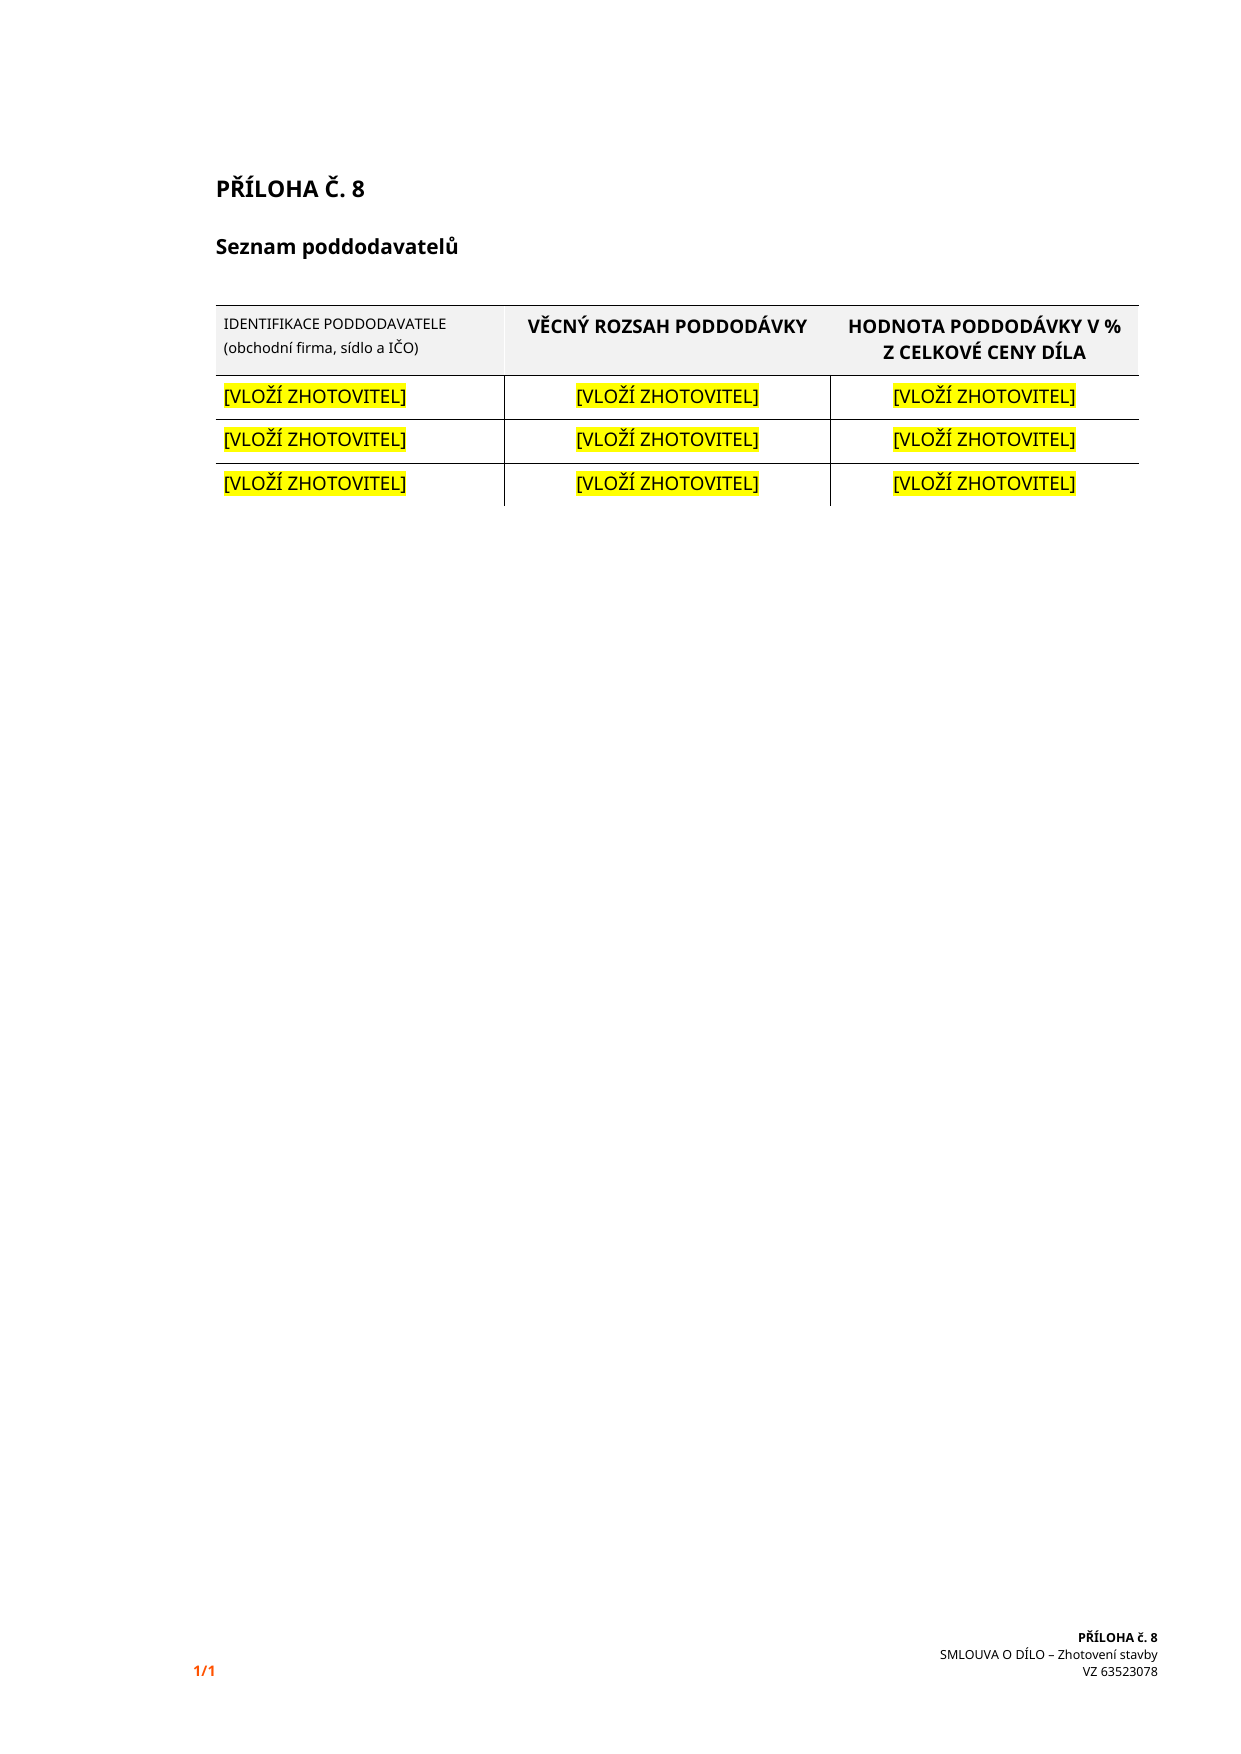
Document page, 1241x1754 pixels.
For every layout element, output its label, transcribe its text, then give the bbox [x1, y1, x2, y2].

table_header HODNOTA PODDODÁVKY V % Z CELKOVÉ CENY DÍLA [830, 306, 1138, 375]
table_header IDENTIFIKACE PODDODAVATELE (obchodní firma, sídlo a IČO) [216, 306, 504, 375]
table_cell [VLOŽÍ ZHOTOVITEL] [505, 464, 830, 506]
text Seznam poddodavatelů [216, 232, 1093, 260]
table_header VĚCNÝ ROZSAH PODDODÁVKY [505, 306, 830, 375]
table_cell [VLOŽÍ ZHOTOVITEL] [831, 376, 1138, 418]
table_cell [VLOŽÍ ZHOTOVITEL] [216, 464, 504, 506]
table_cell [VLOŽÍ ZHOTOVITEL] [831, 464, 1138, 506]
text Příloha č. 8 [216, 172, 1093, 204]
table_cell [VLOŽÍ ZHOTOVITEL] [505, 376, 830, 418]
table_cell [VLOŽÍ ZHOTOVITEL] [216, 420, 504, 462]
table_cell [VLOŽÍ ZHOTOVITEL] [216, 376, 504, 418]
table_cell [VLOŽÍ ZHOTOVITEL] [831, 420, 1138, 462]
table_cell [VLOŽÍ ZHOTOVITEL] [505, 420, 830, 462]
